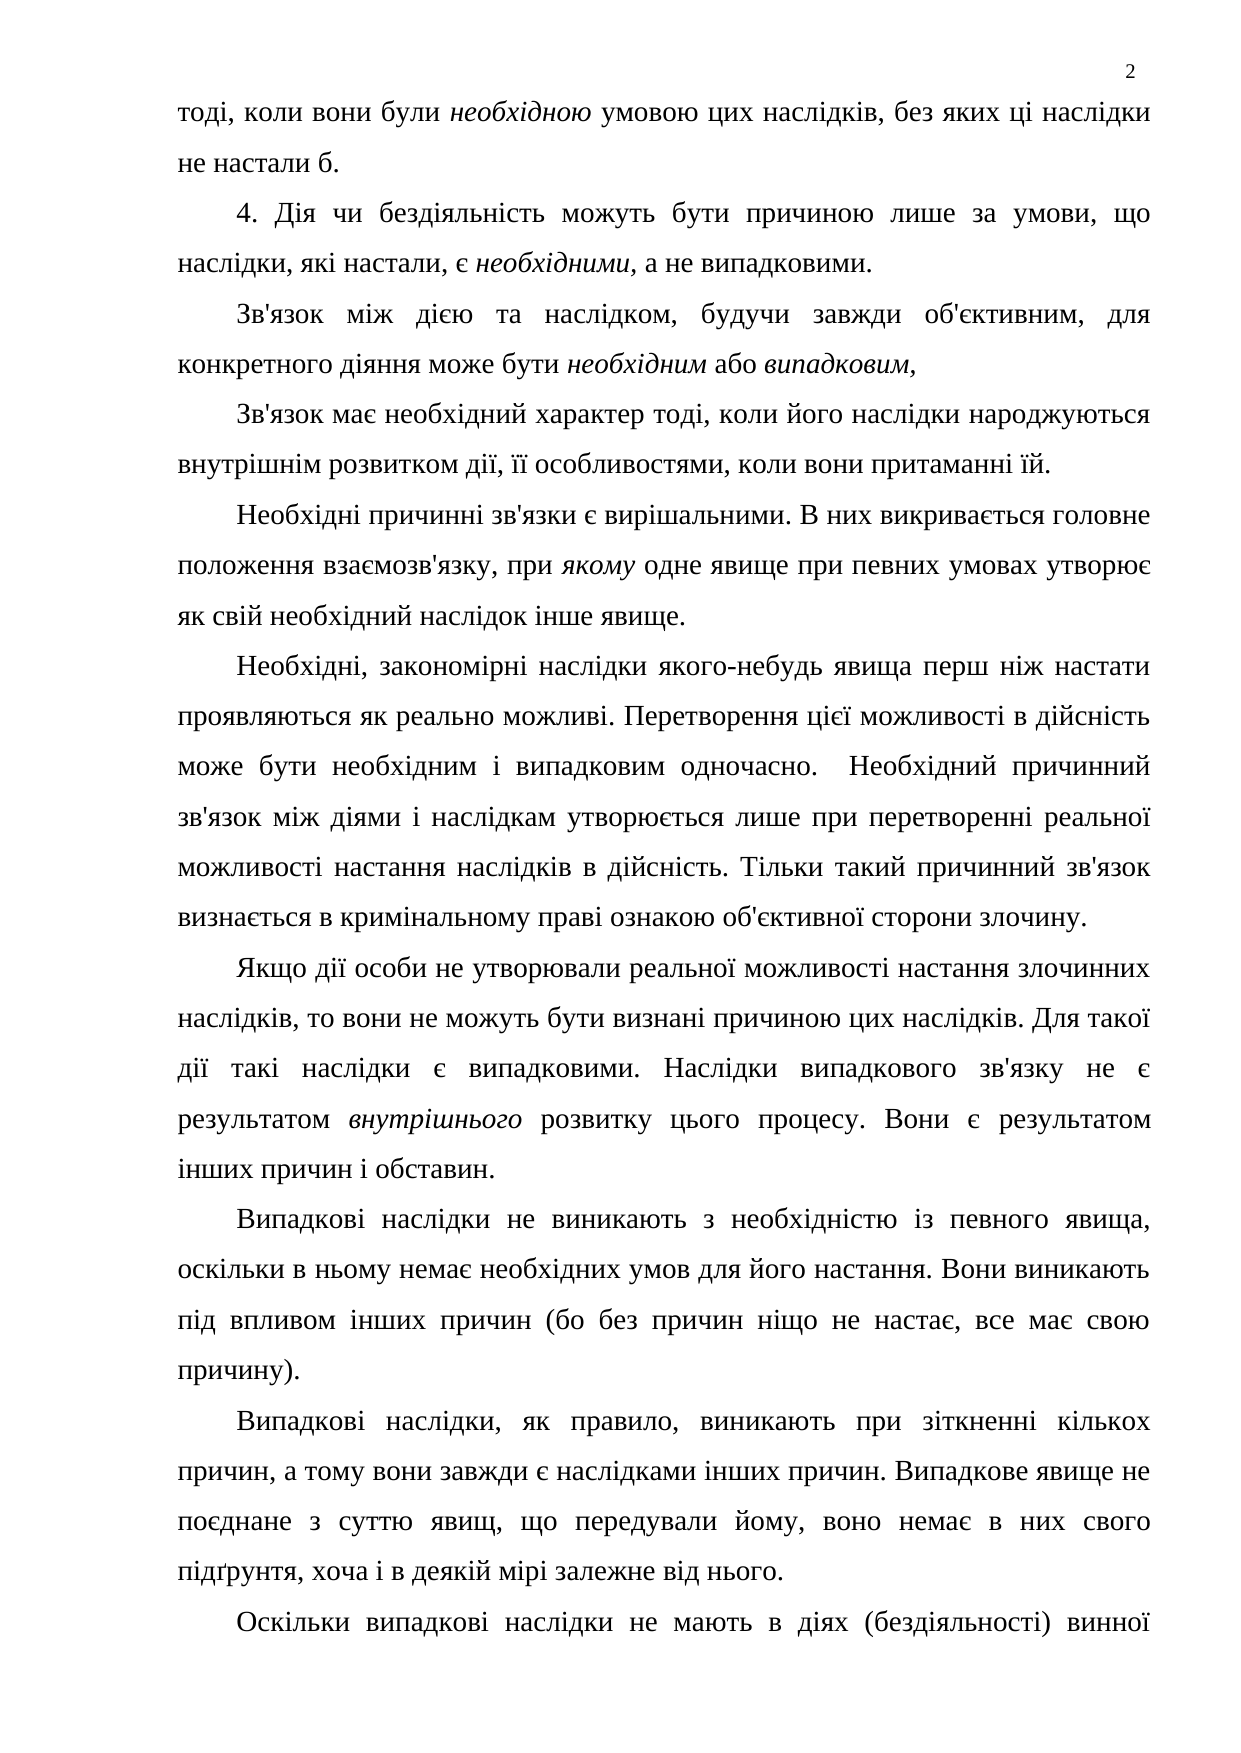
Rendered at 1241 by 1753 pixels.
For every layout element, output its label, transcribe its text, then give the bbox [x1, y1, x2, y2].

text Якщо дії особи не утворювали реальної можливості настання злочинних наслідків, то вони не можуть бути визнані причиною цих наслідків. Для такої дії такі наслідки є випадковими. Наслідки випадкового зв'язку не є результатом внутрішнього розвитку цього процесу. Вони є результатом інших причин і обставин. [177, 950, 1152, 1184]
text Необхідні, закономірні наслідки якого-небудь явища перш ніж настати проявляються як реально можливі. Перетворення цієї можливості в дійсність може бути необхідним і випадковим одночасно. Необхідний причинний зв'язок між діями і наслідкам утворюється лише при перетворенні реальної можливості настання наслідків в дійсність. Тільки такий причинний зв'язок визнається в кримінальному праві ознакою об'єктивної сторони злочину. [177, 648, 1152, 933]
text Зв'язок між дією та наслідком, будучи завжди об'єктивним, для конкретного діяння може бути необхідним або виnaдкoвuм, [177, 296, 1152, 379]
text Зв'язок має необхідний характер тоді, коли його наслідки народжуються внутрішнім розвитком дії, її особливостями, коли вони притаманні їй. [177, 396, 1152, 480]
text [177, 1604, 1152, 1637]
text Випадкові наслідки, як правило, виникають при зіткненні кількох причин, а тому вони завжди є наслідками інших причин. Випадкове явище не поєднане з суттю явищ, що передували йому, воно немає в них свого підґрунтя, хоча і в деякій мірі залежне від нього. [177, 1403, 1152, 1587]
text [177, 94, 1152, 178]
text Необхідні причинні зв'язки є вирішальними. В них викривається головне положення взаємозв'язку, при якому одне явище при певних умовах утворює як свій необхідний наслідок інше явище. [177, 497, 1152, 631]
text Випадкові наслідки не виникають з необхідністю із певного явища, оскільки в ньому немає необхідних умов для його настання. Вони виникають під впливом інших причин (бо без причин ніщо не настає, все має свою причину). [177, 1201, 1152, 1386]
text 4. Дія чи бездіяльність можуть бути причиною лише за умови, що наслідки, які настали, є необхідними, а не випадковими. [177, 195, 1152, 279]
